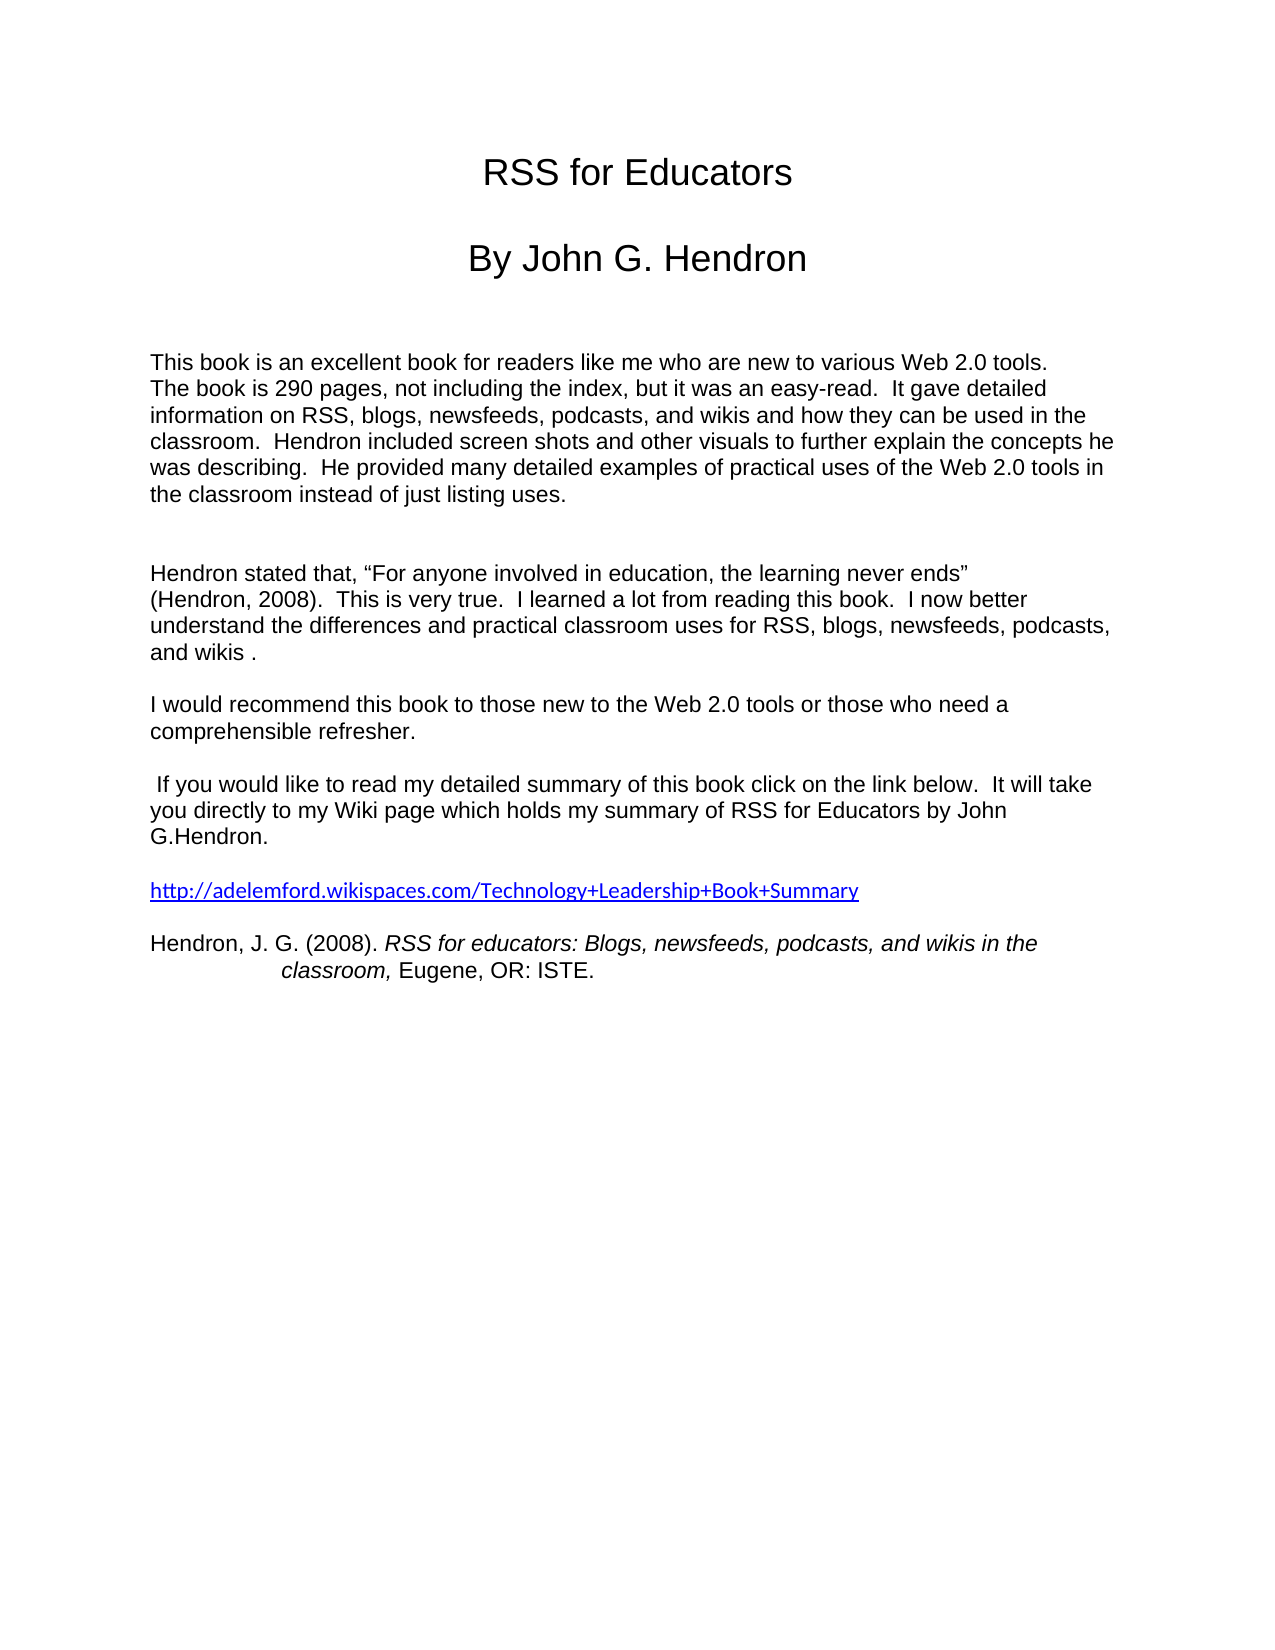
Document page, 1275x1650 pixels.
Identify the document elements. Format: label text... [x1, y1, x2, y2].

text http://adelemford.wikispaces.com/Technology+Leadership+Book+Summary [150, 876, 1125, 904]
text I would recommend this book to those new to the Web 2.0 tools or those who need a [150, 691, 1125, 718]
text If you would like to read my detailed summary of this book click on the link below. It will take [150, 771, 1125, 797]
text By John G. Hendron [150, 236, 1125, 279]
text classroom. Hendron included screen shots and other visuals to further explain the concepts he was describing. He provided many detailed examples of practical uses of the Web 2.0 tools in the classroom instead of just listing uses. [150, 428, 1125, 507]
text This book is an excellent book for readers like me who are new to various Web 2.0 tools. [150, 349, 1125, 375]
text (Hendron, 2008). This is very true. I learned a lot from reading this book. I now better understand the differences and practical classroom uses for RSS, blogs, newsfeeds, podcasts, and wikis . [150, 586, 1125, 665]
text The book is 290 pages, not including the index, but it was an easy-read. It gave detailed [150, 375, 1125, 402]
text G.Hendron. [150, 823, 1125, 849]
text Hendron stated that, “For anyone involved in education, the learning never ends” [150, 560, 1125, 586]
text RSS for Educators [150, 150, 1125, 193]
text Hendron, J. G. (2008). RSS for educators: Blogs, newsfeeds, podcasts, and wikis in the classroom, Eugene, OR: ISTE. [150, 930, 1125, 983]
text you directly to my Wiki page which holds my summary of RSS for Educators by John [150, 797, 1125, 823]
text information on RSS, blogs, newsfeeds, podcasts, and wikis and how they can be used in the [150, 402, 1125, 428]
text comprehensible refresher. [150, 718, 1125, 744]
